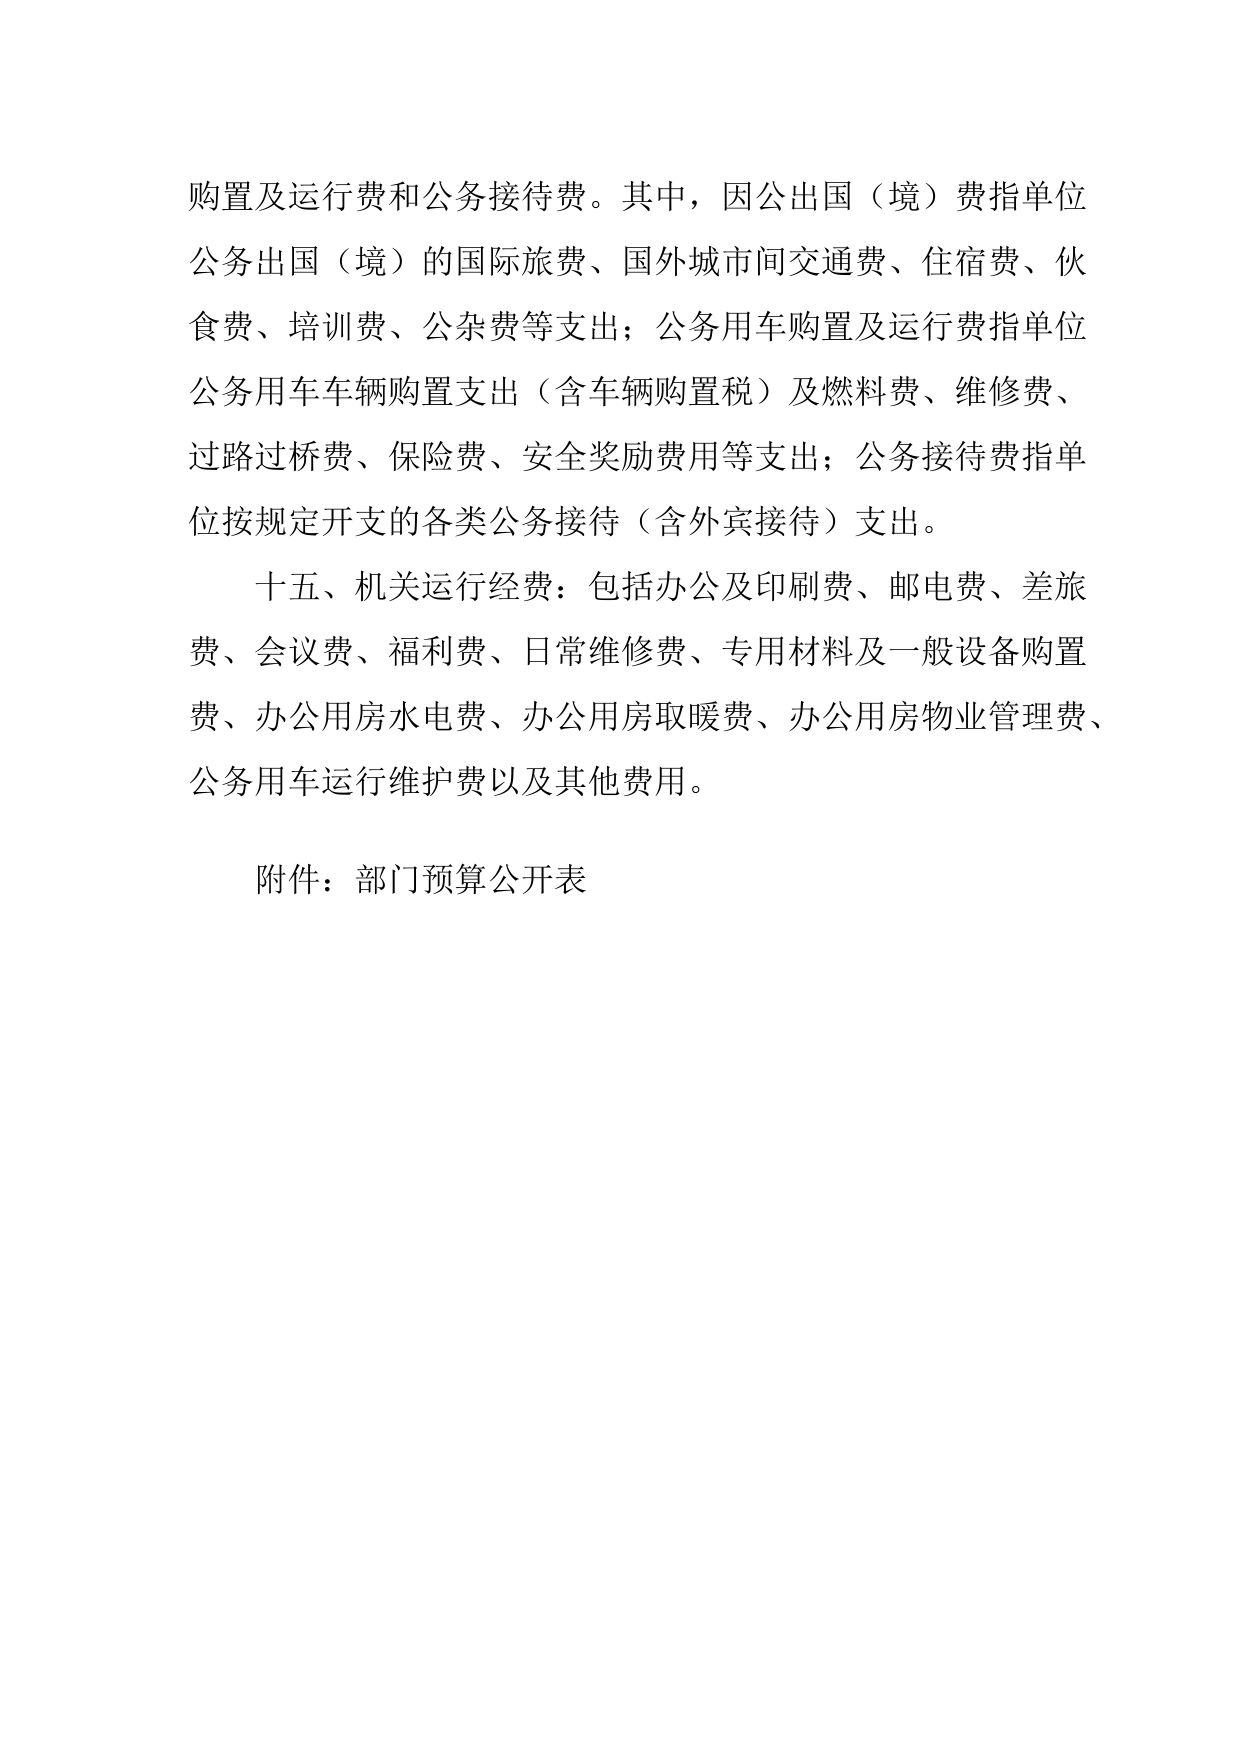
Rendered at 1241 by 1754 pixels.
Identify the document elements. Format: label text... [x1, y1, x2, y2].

text 附件：部门预算公开表 [187, 844, 1092, 909]
text 十五、机关运行经费：包括办公及印刷费、邮电费、差旅费、会议费、福利费、日常维修费、专用材料及一般设备购置费、办公用房水电费、办公用房取暖费、办公用房物业管理费、公务用车运行维护费以及其他费用。 [187, 552, 1092, 812]
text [187, 162, 1092, 552]
